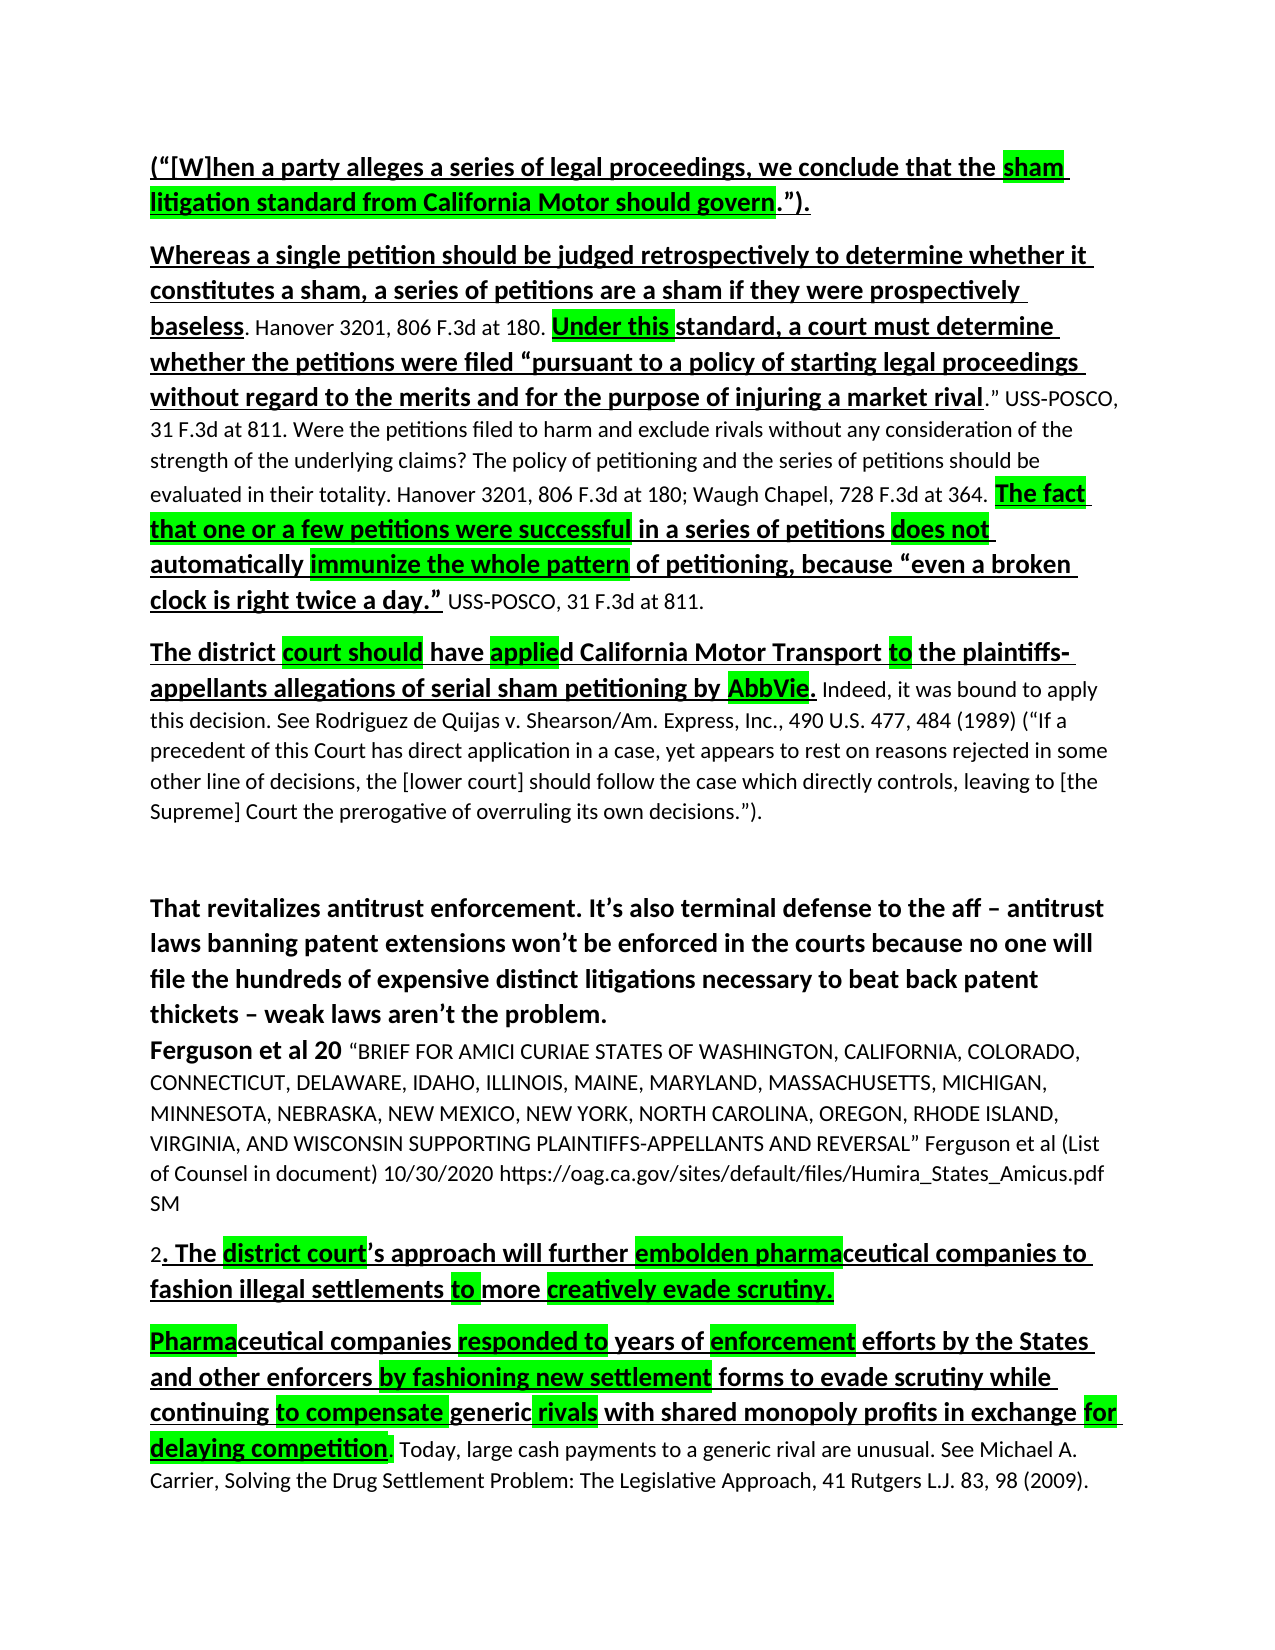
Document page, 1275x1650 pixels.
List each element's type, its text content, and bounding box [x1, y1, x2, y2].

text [150, 1324, 1125, 1494]
text The district court should have applied California Motor Transport to the plaintiffs‐ appellants allegations of serial sham petitioning by AbbVie. Indeed, it was bound to apply this decision. See Rodriguez de Quijas v. Shearson/Am. Express, Inc., 490 U.S. 477, 484 (1989) (“If a precedent of this Court has direct application in a case, yet appears to rest on reasons rejected in some other line of decisions, the [lower court] should follow the case which directly controls, leaving to [the Supreme] Court the prerogative of overruling its own decisions.”). [150, 636, 1125, 825]
text 2. The district court’s approach will further embolden pharmaceutical companies to fashion illegal settlements to more creatively evade scrutiny. [150, 1236, 1125, 1305]
subtitle That revitalizes antitrust enforcement. It’s also terminal defense to the aff – antitrust laws banning patent extensions won’t be enforced in the courts because no one will file the hundreds of expensive distinct litigations necessary to beat back patent thickets – weak laws aren’t the problem. [150, 891, 1125, 1031]
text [150, 150, 1125, 219]
text Whereas a single petition should be judged retrospectively to determine whether it constitutes a sham, a series of petitions are a sham if they were prospectively baseless. Hanover 3201, 806 F.3d at 180. Under this standard, a court must determine whether the petitions were filed “pursuant to a policy of starting legal proceedings without regard to the merits and for the purpose of injuring a market rival.” USS‐POSCO, 31 F.3d at 811. Were the petitions filed to harm and exclude rivals without any consideration of the strength of the underlying claims? The policy of petitioning and the series of petitions should be evaluated in their totality. Hanover 3201, 806 F.3d at 180; Waugh Chapel, 728 F.3d at 364. The fact that one or a few petitions were successful in a series of petitions does not automatically immunize the whole pattern of petitioning, because “even a broken clock is right twice a day.” USS‐POSCO, 31 F.3d at 811. [150, 238, 1125, 616]
text Ferguson et al 20 “BRIEF FOR AMICI CURIAE STATES OF WASHINGTON, CALIFORNIA, COLORADO, CONNECTICUT, DELAWARE, IDAHO, ILLINOIS, MAINE, MARYLAND, MASSACHUSETTS, MICHIGAN, MINNESOTA, NEBRASKA, NEW MEXICO, NEW YORK, NORTH CAROLINA, OREGON, RHODE ISLAND, VIRGINIA, AND WISCONSIN SUPPORTING PLAINTIFFS-APPELLANTS AND REVERSAL” Ferguson et al (List of Counsel in document) 10/30/2020 https://oag.ca.gov/sites/default/files/Humira_States_Amicus.pdf SM [150, 1033, 1125, 1217]
